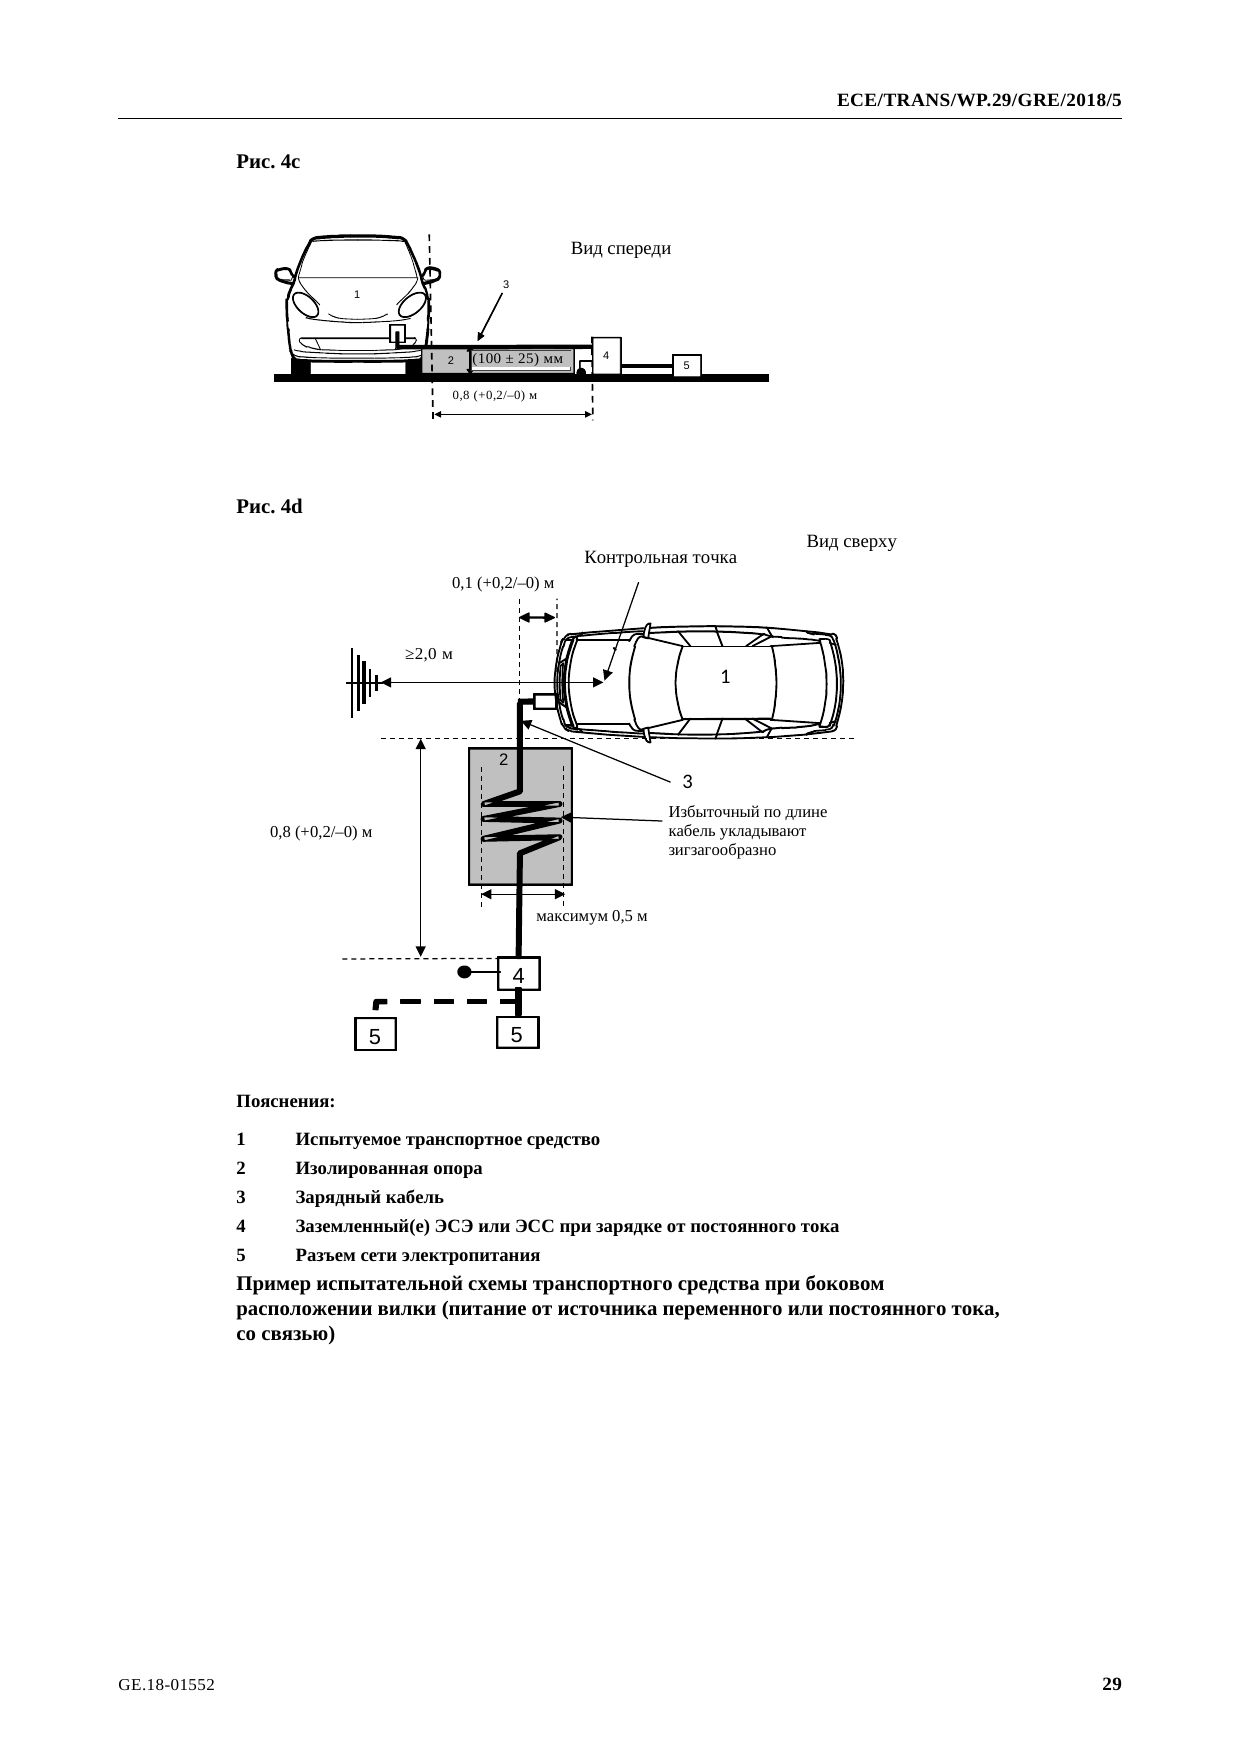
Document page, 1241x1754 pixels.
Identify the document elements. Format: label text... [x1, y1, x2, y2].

text Рис. 4d [236, 494, 1004, 518]
text 4 Заземленный(е) ЭСЭ или ЭСС при зарядке от постоянного тока [236, 1212, 1004, 1237]
text 5 Разъем сети электропитания [236, 1241, 1004, 1266]
text 3 Зарядный кабель [236, 1183, 1004, 1208]
text Рис. 4c [236, 148, 1004, 173]
text Пример испытательной схемы транспортного средства при боковом расположении вилки (питание от источника переменного или постоянного тока, со связью) [236, 1270, 1004, 1345]
text 1 Испытуемое транспортное средство [236, 1124, 1004, 1149]
text Пояснения: [236, 1087, 1004, 1112]
text 2 Изолированная опора [236, 1153, 1004, 1178]
